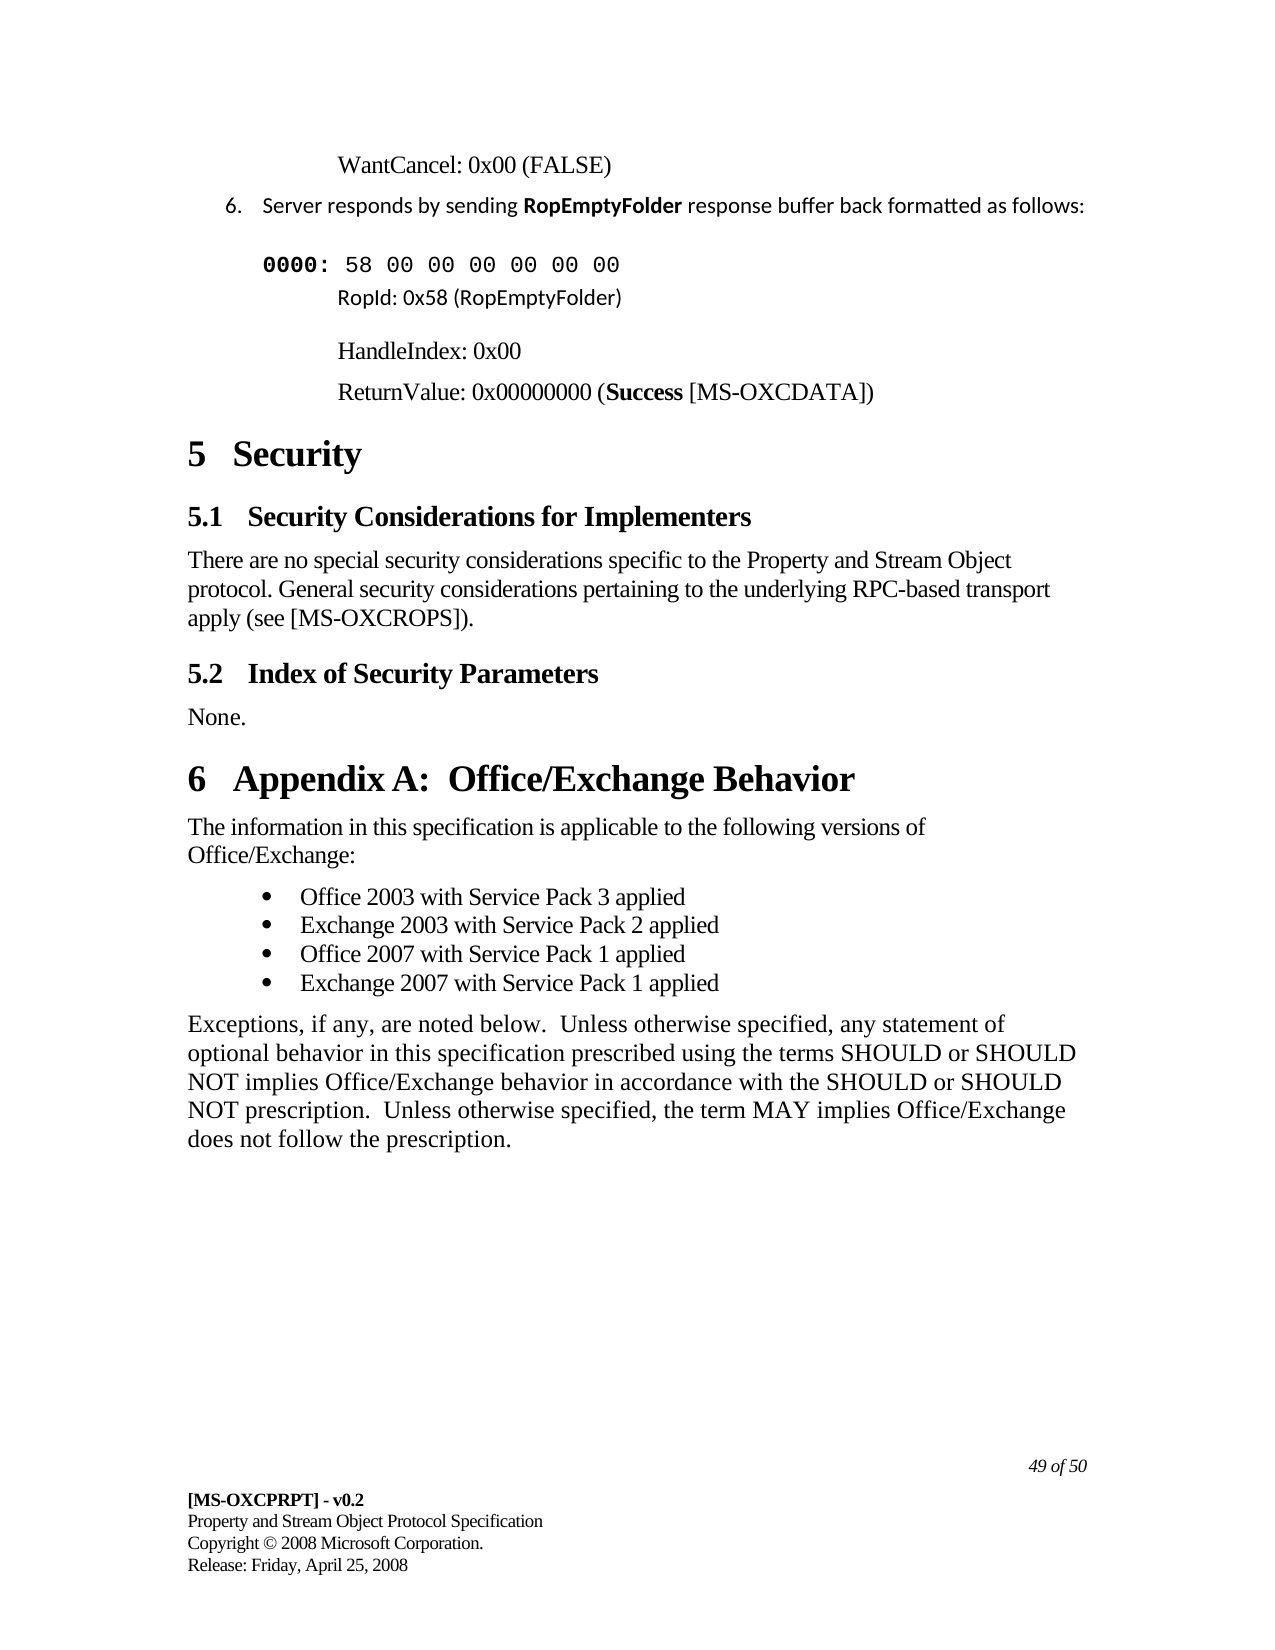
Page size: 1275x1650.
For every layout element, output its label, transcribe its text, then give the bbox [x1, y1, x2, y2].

list Exchange 2007 with Service Pack 1 applied [262, 968, 1087, 997]
subtitle Appendix A: Office/Exchange Behavior [187, 756, 1087, 799]
list Office 2003 with Service Pack 3 applied [262, 882, 1087, 911]
text The information in this specification is applicable to the following versions of Office/Exchange: [187, 812, 1087, 869]
text WantCancel: 0x00 (FALSE) [337, 150, 1087, 179]
subtitle Security Considerations for Implementers [187, 499, 1087, 533]
text There are no special security considerations specific to the Property and Stream Object protocol. General security considerations pertaining to the underlying RPC-based transport apply (see [MS-OXCROPS]). [187, 545, 1087, 631]
list Server responds by sending RopEmptyFolder response buffer back formatted as follows: [225, 191, 1087, 219]
text ReturnValue: 0x00000000 (Success [MS-OXCDATA]) [262, 377, 1087, 406]
list 0000: 58 00 00 00 00 00 00 [262, 253, 1087, 279]
list Exchange 2003 with Service Pack 2 applied [262, 911, 1087, 939]
text None. [187, 702, 1087, 731]
list RopId: 0x58 (RopEmptyFolder) [262, 283, 1087, 311]
subtitle Security [187, 431, 1087, 474]
text HandleIndex: 0x00 [262, 336, 1087, 365]
subtitle Index of Security Parameters [187, 656, 1087, 690]
text Exceptions, if any, are noted below. Unless otherwise specified, any statement of optional behavior in this specification prescribed using the terms SHOULD or SHOULD NOT implies Office/Exchange behavior in accordance with the SHOULD or SHOULD NOT prescription. Unless otherwise specified, the term MAY implies Office/Exchange does not follow the prescription. [187, 1009, 1087, 1153]
list Office 2007 with Service Pack 1 applied [262, 939, 1087, 968]
